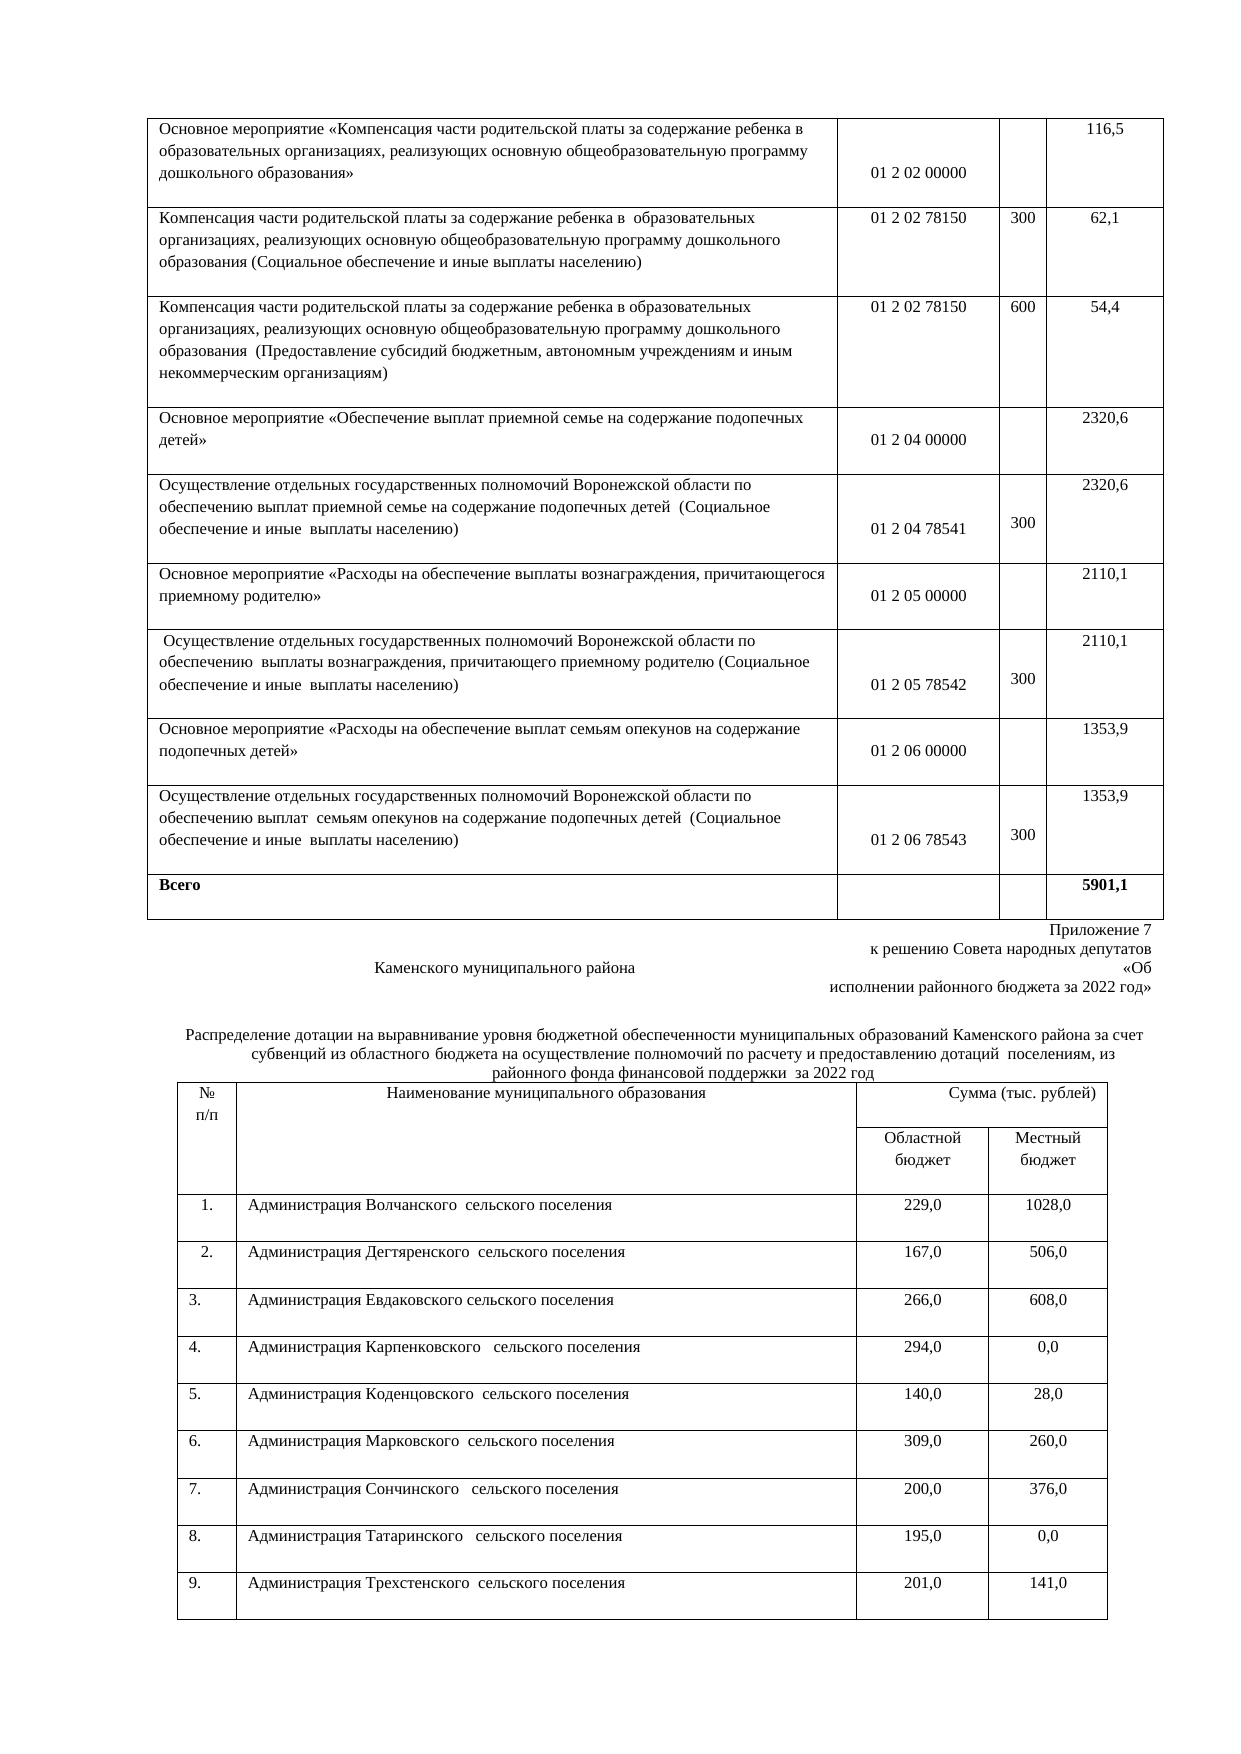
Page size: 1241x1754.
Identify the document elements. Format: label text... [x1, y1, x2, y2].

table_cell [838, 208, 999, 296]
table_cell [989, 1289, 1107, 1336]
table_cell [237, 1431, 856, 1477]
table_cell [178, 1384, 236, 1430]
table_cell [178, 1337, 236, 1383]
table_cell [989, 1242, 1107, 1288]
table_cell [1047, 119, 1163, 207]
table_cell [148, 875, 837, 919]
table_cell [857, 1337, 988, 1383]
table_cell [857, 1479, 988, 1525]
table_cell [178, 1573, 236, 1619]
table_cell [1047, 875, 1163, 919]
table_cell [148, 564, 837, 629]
text Приложение 7 [177, 920, 1152, 939]
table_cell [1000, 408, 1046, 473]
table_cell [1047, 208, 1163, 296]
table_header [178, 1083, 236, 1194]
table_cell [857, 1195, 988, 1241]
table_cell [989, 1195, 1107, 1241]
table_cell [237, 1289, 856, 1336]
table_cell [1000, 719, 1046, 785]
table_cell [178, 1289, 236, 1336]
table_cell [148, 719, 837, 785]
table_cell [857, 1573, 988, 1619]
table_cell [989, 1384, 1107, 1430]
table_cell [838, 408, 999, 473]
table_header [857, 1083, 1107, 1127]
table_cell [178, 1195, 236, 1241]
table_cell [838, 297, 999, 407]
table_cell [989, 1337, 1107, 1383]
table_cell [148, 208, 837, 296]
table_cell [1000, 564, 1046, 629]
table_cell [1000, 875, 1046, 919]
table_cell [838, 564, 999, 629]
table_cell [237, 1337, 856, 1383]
text Каменского муниципального района «Об исполнении районного бюджета за 2022 год» [177, 958, 1152, 996]
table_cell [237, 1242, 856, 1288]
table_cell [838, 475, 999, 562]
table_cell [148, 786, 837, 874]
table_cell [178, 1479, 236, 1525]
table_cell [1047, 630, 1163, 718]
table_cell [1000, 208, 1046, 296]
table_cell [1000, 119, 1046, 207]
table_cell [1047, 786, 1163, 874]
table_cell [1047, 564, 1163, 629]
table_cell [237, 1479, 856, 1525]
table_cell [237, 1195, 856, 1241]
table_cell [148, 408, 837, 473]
text к решению Совета народных депутатов [177, 939, 1152, 958]
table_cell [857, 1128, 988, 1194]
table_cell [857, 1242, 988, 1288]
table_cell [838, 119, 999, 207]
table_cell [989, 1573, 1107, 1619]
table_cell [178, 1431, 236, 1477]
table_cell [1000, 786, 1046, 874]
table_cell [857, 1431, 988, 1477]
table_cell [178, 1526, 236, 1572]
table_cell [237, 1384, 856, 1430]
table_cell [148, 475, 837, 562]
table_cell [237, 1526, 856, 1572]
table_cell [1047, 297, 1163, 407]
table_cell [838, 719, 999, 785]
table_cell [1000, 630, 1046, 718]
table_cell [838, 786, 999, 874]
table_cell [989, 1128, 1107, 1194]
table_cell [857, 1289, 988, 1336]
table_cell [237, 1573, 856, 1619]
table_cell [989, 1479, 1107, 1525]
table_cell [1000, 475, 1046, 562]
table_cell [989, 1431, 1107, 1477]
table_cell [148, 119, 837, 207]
list Распределение дотации на выравнивание уровня бюджетной обеспеченности муниципальных образований Каменского района за счет субвенций из областного бюджета на осуществление полномочий по расчету и предоставлению дотаций поселениям, из районного фонда финансовой поддержки за 2022 год [177, 1024, 1152, 1082]
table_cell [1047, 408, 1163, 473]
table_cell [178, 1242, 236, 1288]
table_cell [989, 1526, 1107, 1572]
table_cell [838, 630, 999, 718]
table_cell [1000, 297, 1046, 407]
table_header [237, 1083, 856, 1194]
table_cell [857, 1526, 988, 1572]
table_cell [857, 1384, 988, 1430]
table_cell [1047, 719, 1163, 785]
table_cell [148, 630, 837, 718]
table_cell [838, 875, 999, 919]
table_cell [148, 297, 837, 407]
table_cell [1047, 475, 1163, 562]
